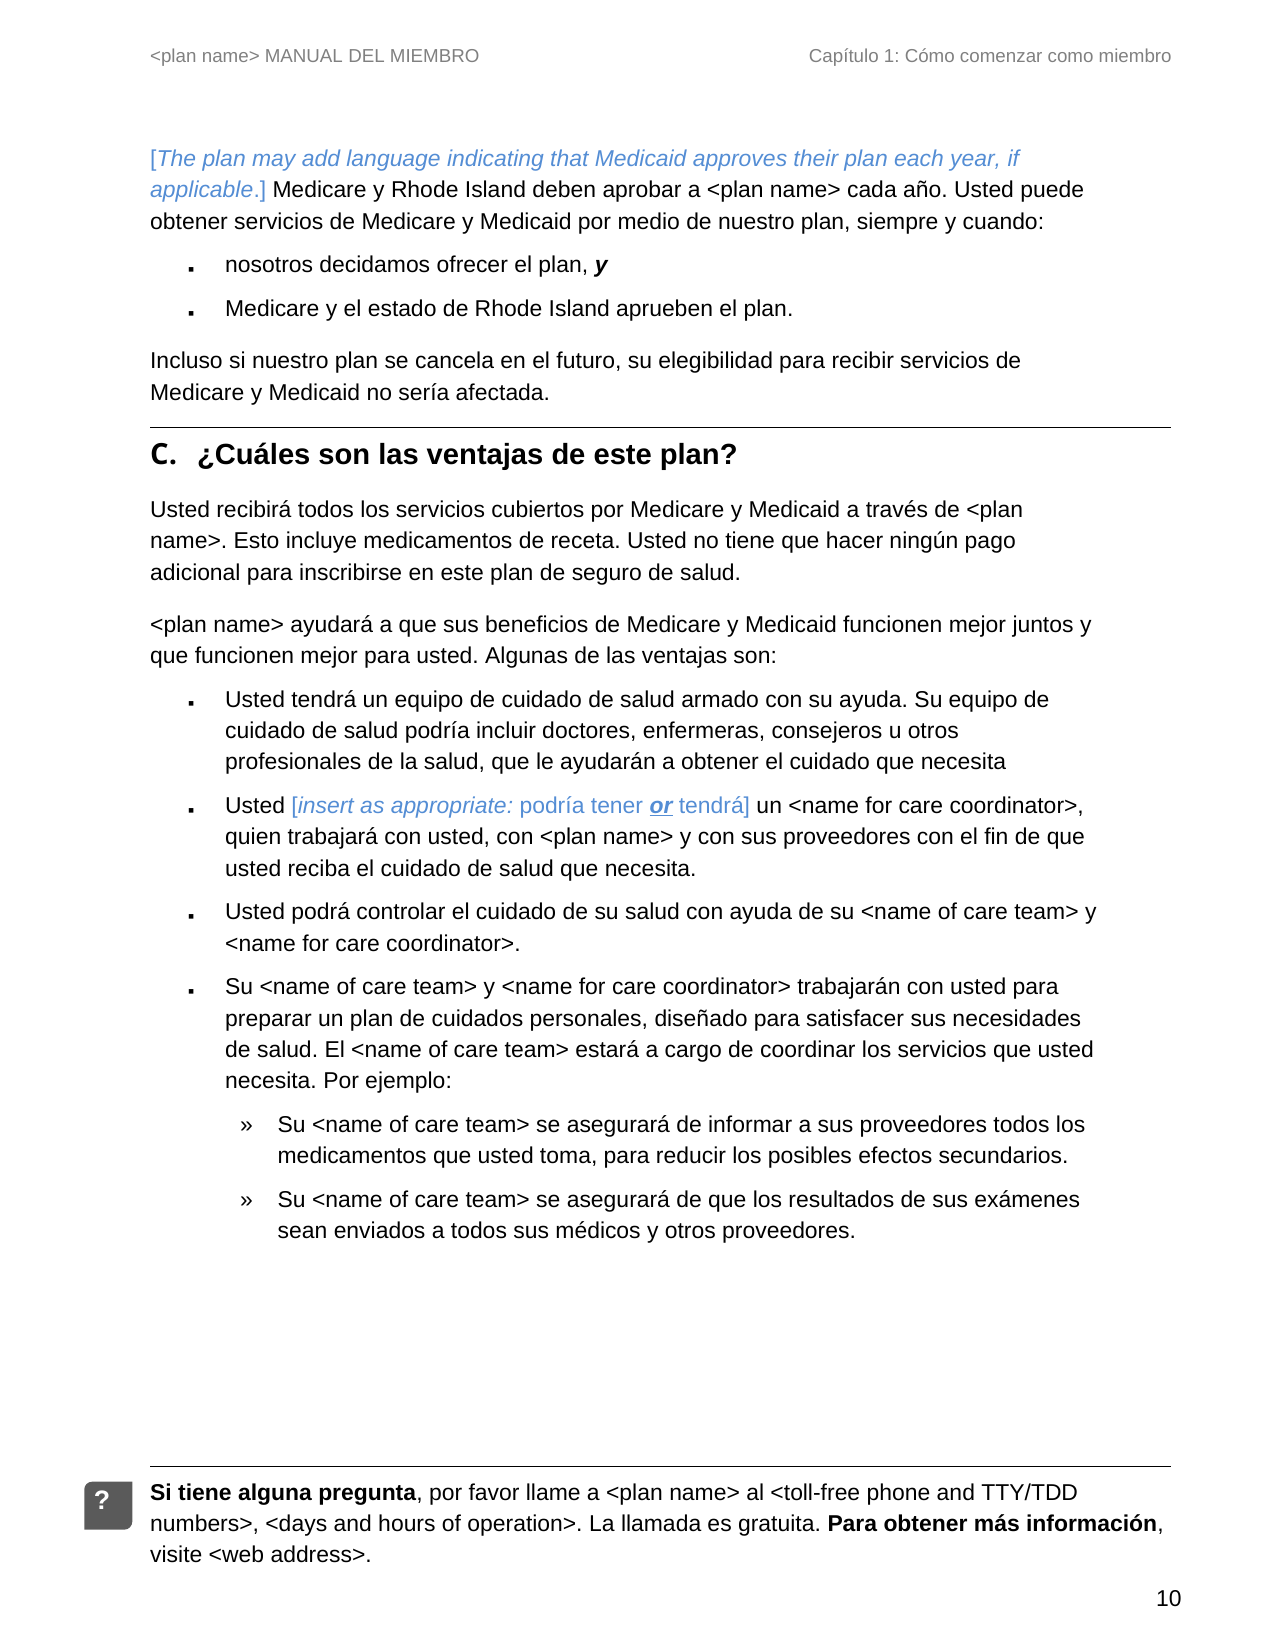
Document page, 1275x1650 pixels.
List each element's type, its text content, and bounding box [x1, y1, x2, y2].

list Usted [insert as appropriate: podría tener or tendrá] un <name for care coordinator>, quien trabajará con usted, con <plan name> y con sus proveedores con el fin de que usted reciba el cuidado de salud que necesita. [187, 788, 1096, 882]
list Su <name of care team> se asegurará de que los resultados de sus exámenes sean enviados a todos sus médicos y otros proveedores. [240, 1182, 1096, 1245]
text <plan name> ayudará a que sus beneficios de Medicare y Medicaid funcionen mejor juntos y que funcionen mejor para usted. Algunas de las ventajas son: [150, 607, 1096, 670]
list Su <name of care team> y <name for care coordinator> trabajarán con usted para preparar un plan de cuidados personales, diseñado para satisfacer sus necesidades de salud. El <name of care team> estará a cargo de coordinar los servicios que usted necesita. Por ejemplo: [187, 970, 1096, 1095]
text [The plan may add language indicating that Medicaid approves their plan each year, if applicable.] Medicare y Rhode Island deben aprobar a <plan name> cada año. Usted puede obtener servicios de Medicare y Medicaid por medio de nuestro plan, siempre y cuando: [150, 142, 1096, 235]
list Medicare y el estado de Rhode Island aprueben el plan. [187, 292, 1096, 323]
list Su <name of care team> se asegurará de informar a sus proveedores todos los medicamentos que usted toma, para reducir los posibles efectos secundarios. [240, 1107, 1096, 1170]
list Usted tendrá un equipo de cuidado de salud armado con su ayuda. Su equipo de cuidado de salud podría incluir doctores, enfermeras, consejeros u otros profesionales de la salud, que le ayudarán a obtener el cuidado que necesita [187, 682, 1096, 776]
text Usted recibirá todos los servicios cubiertos por Medicare y Medicaid a través de <plan name>. Esto incluye medicamentos de receta. Usted no tiene que hacer ningún pago adicional para inscribirse en este plan de seguro de salud. [150, 493, 1096, 586]
subtitle ¿Cuáles son las ventajas de este plan? [150, 428, 1171, 472]
list Usted podrá controlar el cuidado de su salud con ayuda de su <name of care team> y <name for care coordinator>. [187, 895, 1096, 957]
text Incluso si nuestro plan se cancela en el futuro, su elegibilidad para recibir servicios de Medicare y Medicaid no sería afectada. [150, 344, 1096, 406]
list nosotros decidamos ofrecer el plan, y [187, 248, 1096, 279]
